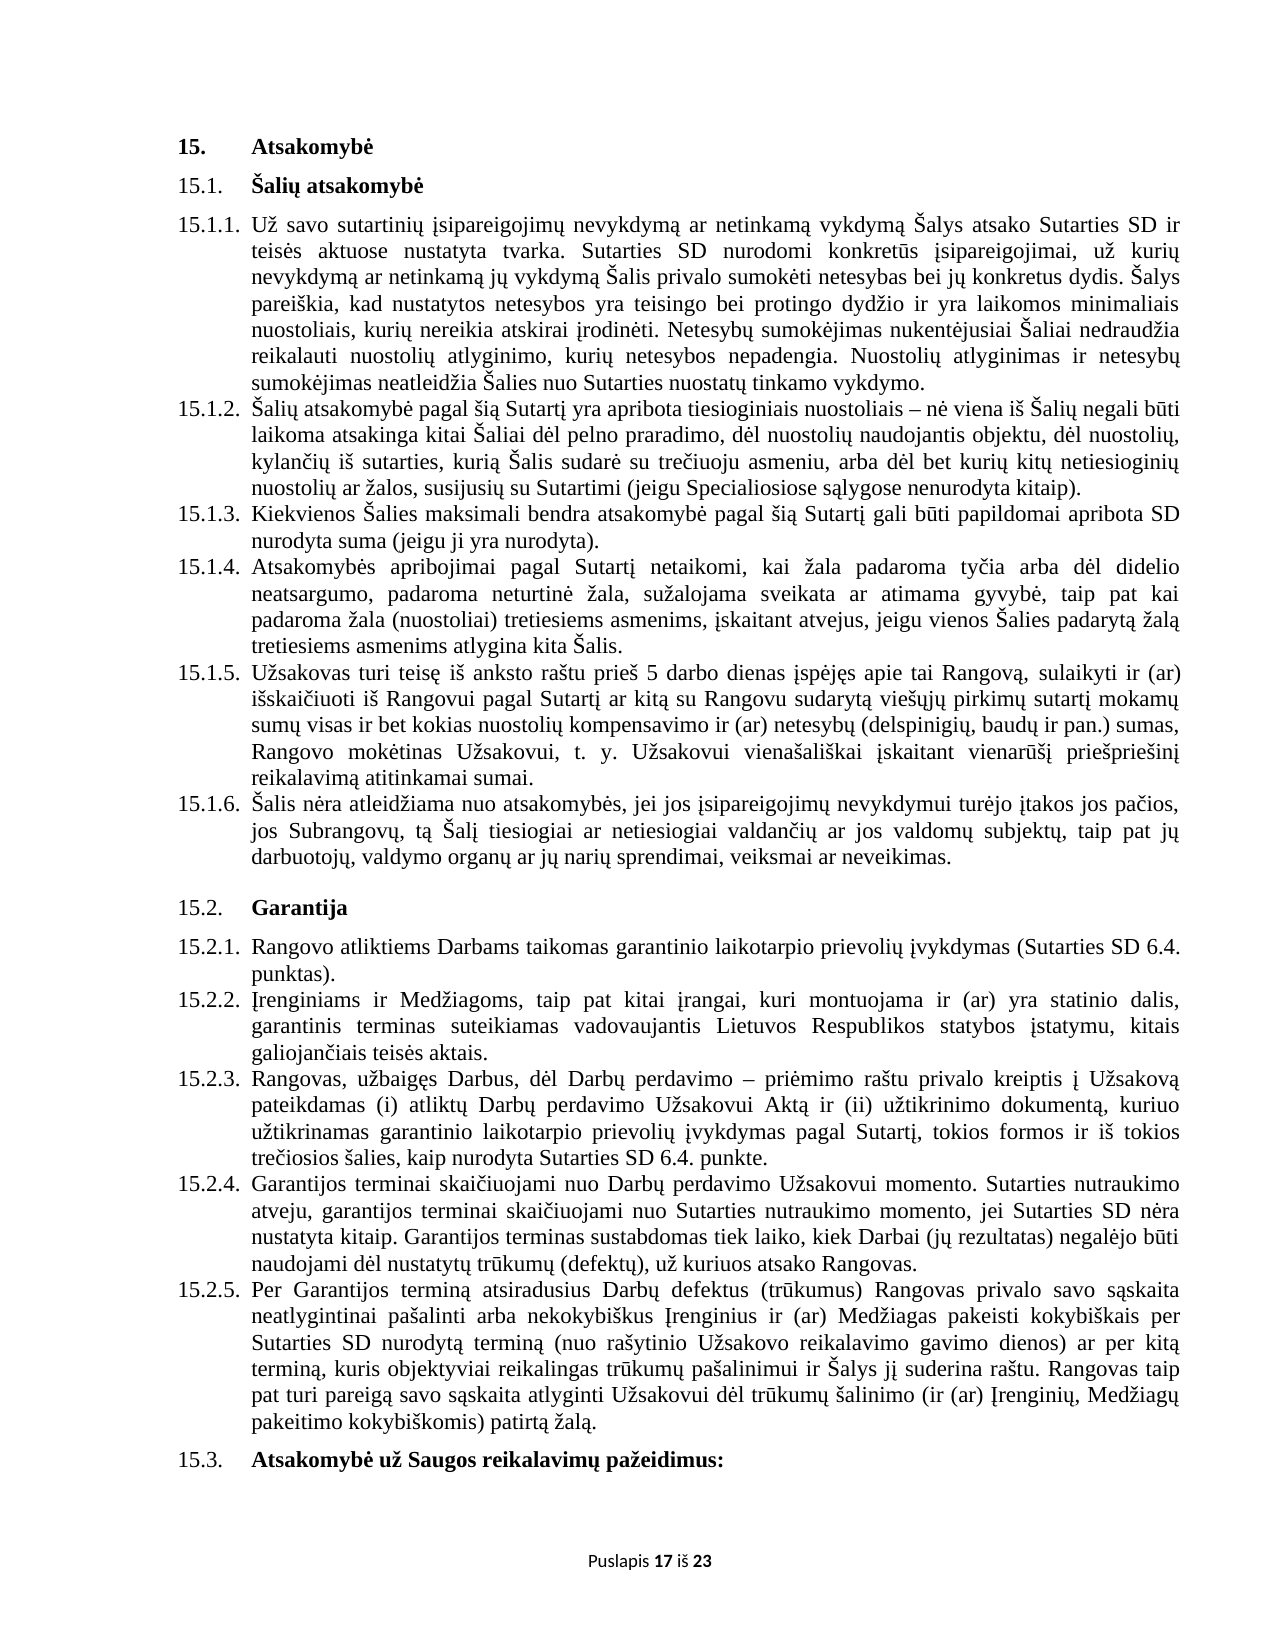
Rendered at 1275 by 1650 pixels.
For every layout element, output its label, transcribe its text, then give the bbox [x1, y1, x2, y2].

list Rangovas, užbaigęs Darbus, dėl Darbų perdavimo – priėmimo raštu privalo kreiptis į Užsakovą pateikdamas (i) atliktų Darbų perdavimo Užsakovui Aktą ir (ii) užtikrinimo dokumentą, kuriuo užtikrinamas garantinio laikotarpio prievolių įvykdymas pagal Sutartį, tokios formos ir iš tokios trečiosios šalies, kaip nurodyta Sutarties SD 6.4. punkte. [177, 1065, 1181, 1171]
list Garantija [177, 894, 1181, 921]
list Rangovo atliktiems Darbams taikomas garantinio laikotarpio prievolių įvykdymas (Sutarties SD 6.4. punktas). [177, 933, 1181, 986]
list Už savo sutartinių įsipareigojimų nevykdymą ar netinkamą vykdymą Šalys atsako Sutarties SD ir teisės aktuose nustatyta tvarka. Sutarties SD nurodomi konkretūs įsipareigojimai, už kurių nevykdymą ar netinkamą jų vykdymą Šalis privalo sumokėti netesybas bei jų konkretus dydis. Šalys pareiškia, kad nustatytos netesybos yra teisingo bei protingo dydžio ir yra laikomos minimaliais nuostoliais, kurių nereikia atskirai įrodinėti. Netesybų sumokėjimas nukentėjusiai Šaliai nedraudžia reikalauti nuostolių atlyginimo, kurių netesybos nepadengia. Nuostolių atlyginimas ir netesybų sumokėjimas neatleidžia Šalies nuo Sutarties nuostatų tinkamo vykdymo. [177, 211, 1181, 395]
list Šalis nėra atleidžiama nuo atsakomybės, jei jos įsipareigojimų nevykdymui turėjo įtakos jos pačios, jos Subrangovų, tą Šalį tiesiogiai ar netiesiogiai valdančių ar jos valdomų subjektų, taip pat jų darbuotojų, valdymo organų ar jų narių sprendimai, veiksmai ar neveikimas. [177, 790, 1181, 869]
list Per Garantijos terminą atsiradusius Darbų defektus (trūkumus) Rangovas privalo savo sąskaita neatlygintinai pašalinti arba nekokybiškus Įrenginius ir (ar) Medžiagas pakeisti kokybiškais per Sutarties SD nurodytą terminą (nuo rašytinio Užsakovo reikalavimo gavimo dienos) ar per kitą terminą, kuris objektyviai reikalingas trūkumų pašalinimui ir Šalys jį suderina raštu. Rangovas taip pat turi pareigą savo sąskaita atlyginti Užsakovui dėl trūkumų šalinimo (ir (ar) Įrenginių, Medžiagų pakeitimo kokybiškomis) patirtą žalą. [177, 1276, 1181, 1434]
list Garantijos terminai skaičiuojami nuo Darbų perdavimo Užsakovui momento. Sutarties nutraukimo atveju, garantijos terminai skaičiuojami nuo Sutarties nutraukimo momento, jei Sutarties SD nėra nustatyta kitaip. Garantijos terminas sustabdomas tiek laiko, kiek Darbai (jų rezultatas) negalėjo būti naudojami dėl nustatytų trūkumų (defektų), už kuriuos atsako Rangovas. [177, 1171, 1181, 1276]
list Atsakomybės apribojimai pagal Sutartį netaikomi, kai žala padaroma tyčia arba dėl didelio neatsargumo, padaroma neturtinė žala, sužalojama sveikata ar atimama gyvybė, taip pat kai padaroma žala (nuostoliai) tretiesiems asmenims, įskaitant atvejus, jeigu vienos Šalies padarytą žalą tretiesiems asmenims atlygina kita Šalis. [177, 553, 1181, 659]
list Šalių atsakomybė pagal šią Sutartį yra apribota tiesioginiais nuostoliais – nė viena iš Šalių negali būti laikoma atsakinga kitai Šaliai dėl pelno praradimo, dėl nuostolių naudojantis objektu, dėl nuostolių, kylančių iš sutarties, kurią Šalis sudarė su trečiuoju asmeniu, arba dėl bet kurių kitų netiesioginių nuostolių ar žalos, susijusių su Sutartimi (jeigu Specialiosiose sąlygose nenurodyta kitaip). [177, 395, 1181, 501]
list Atsakomybė [177, 133, 1181, 159]
list Užsakovas turi teisę iš anksto raštu prieš 5 darbo dienas įspėjęs apie tai Rangovą, sulaikyti ir (ar) išskaičiuoti iš Rangovui pagal Sutartį ar kitą su Rangovu sudarytą viešųjų pirkimų sutartį mokamų sumų visas ir bet kokias nuostolių kompensavimo ir (ar) netesybų (delspinigių, baudų ir pan.) sumas, Rangovo mokėtinas Užsakovui, t. y. Užsakovui vienašališkai įskaitant vienarūšį priešpriešinį reikalavimą atitinkamai sumai. [177, 659, 1181, 790]
list Įrenginiams ir Medžiagoms, taip pat kitai įrangai, kuri montuojama ir (ar) yra statinio dalis, garantinis terminas suteikiamas vadovaujantis Lietuvos Respublikos statybos įstatymu, kitais galiojančiais teisės aktais. [177, 986, 1181, 1065]
list Šalių atsakomybė [177, 172, 1181, 198]
list Atsakomybė už Saugos reikalavimų pažeidimus: [177, 1447, 1181, 1473]
list Kiekvienos Šalies maksimali bendra atsakomybė pagal šią Sutartį gali būti papildomai apribota SD nurodyta suma (jeigu ji yra nurodyta). [177, 501, 1181, 553]
